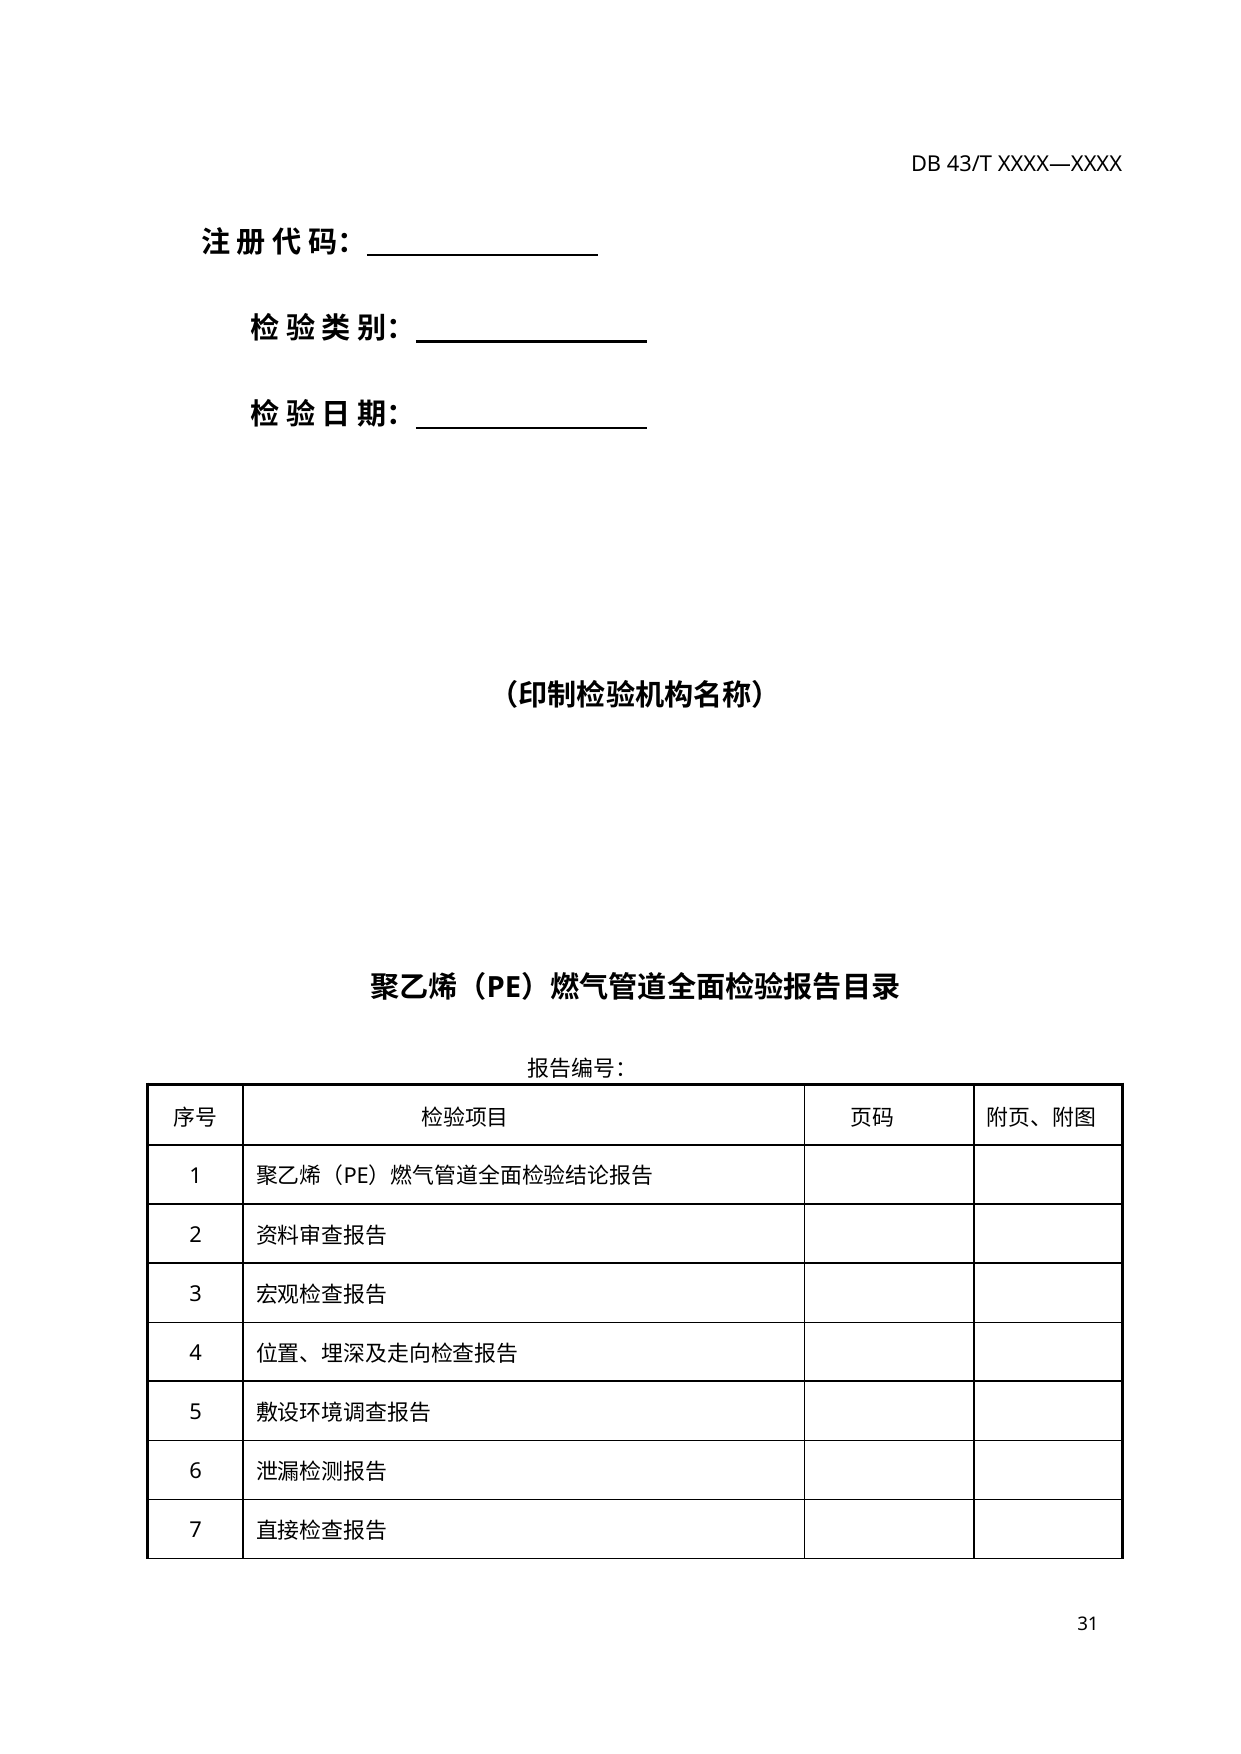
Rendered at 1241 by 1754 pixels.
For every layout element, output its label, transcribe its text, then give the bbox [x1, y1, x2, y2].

table_cell [975, 1441, 1121, 1498]
table_cell 1 [149, 1146, 242, 1203]
table_header 附页、附图 [975, 1086, 1121, 1144]
table_cell [805, 1264, 973, 1321]
table_cell 7 [149, 1500, 242, 1558]
table_cell [975, 1205, 1121, 1262]
text 检 验 类 别： [148, 293, 1122, 358]
table_cell 6 [149, 1441, 242, 1498]
text 检 验 日 期： [148, 379, 1122, 444]
table_cell 资料审查报告 [244, 1205, 804, 1262]
table_header 检验项目 [244, 1086, 804, 1144]
text 注 册 代 码： [148, 207, 1122, 272]
table_cell 宏观检查报告 [244, 1264, 804, 1321]
table_cell [975, 1500, 1121, 1558]
table_cell [975, 1323, 1121, 1380]
table_cell [805, 1441, 973, 1498]
table_cell [805, 1205, 973, 1262]
table_cell 5 [149, 1382, 242, 1439]
text 聚乙烯（PE）燃气管道全面检验报告目录 [148, 953, 1122, 1018]
table_cell [805, 1382, 973, 1439]
table_cell [975, 1264, 1121, 1321]
table_cell [805, 1500, 973, 1558]
table_cell 2 [149, 1205, 242, 1262]
table_cell [805, 1146, 973, 1203]
table_cell 泄漏检测报告 [244, 1441, 804, 1498]
table_header 页码 [805, 1086, 973, 1144]
table_cell 敷设环境调查报告 [244, 1382, 804, 1439]
text 报告编号： [148, 1050, 1122, 1083]
table_cell [975, 1146, 1121, 1203]
text （印制检验机构名称） [148, 660, 1122, 725]
table_cell 4 [149, 1323, 242, 1380]
table_header 序号 [149, 1086, 242, 1144]
table_cell [805, 1323, 973, 1380]
table_cell 位置、埋深及走向检查报告 [244, 1323, 804, 1380]
table_cell 3 [149, 1264, 242, 1321]
table_cell [975, 1382, 1121, 1439]
table_cell 直接检查报告 [244, 1500, 804, 1558]
table_cell 聚乙烯（PE）燃气管道全面检验结论报告 [244, 1146, 804, 1203]
